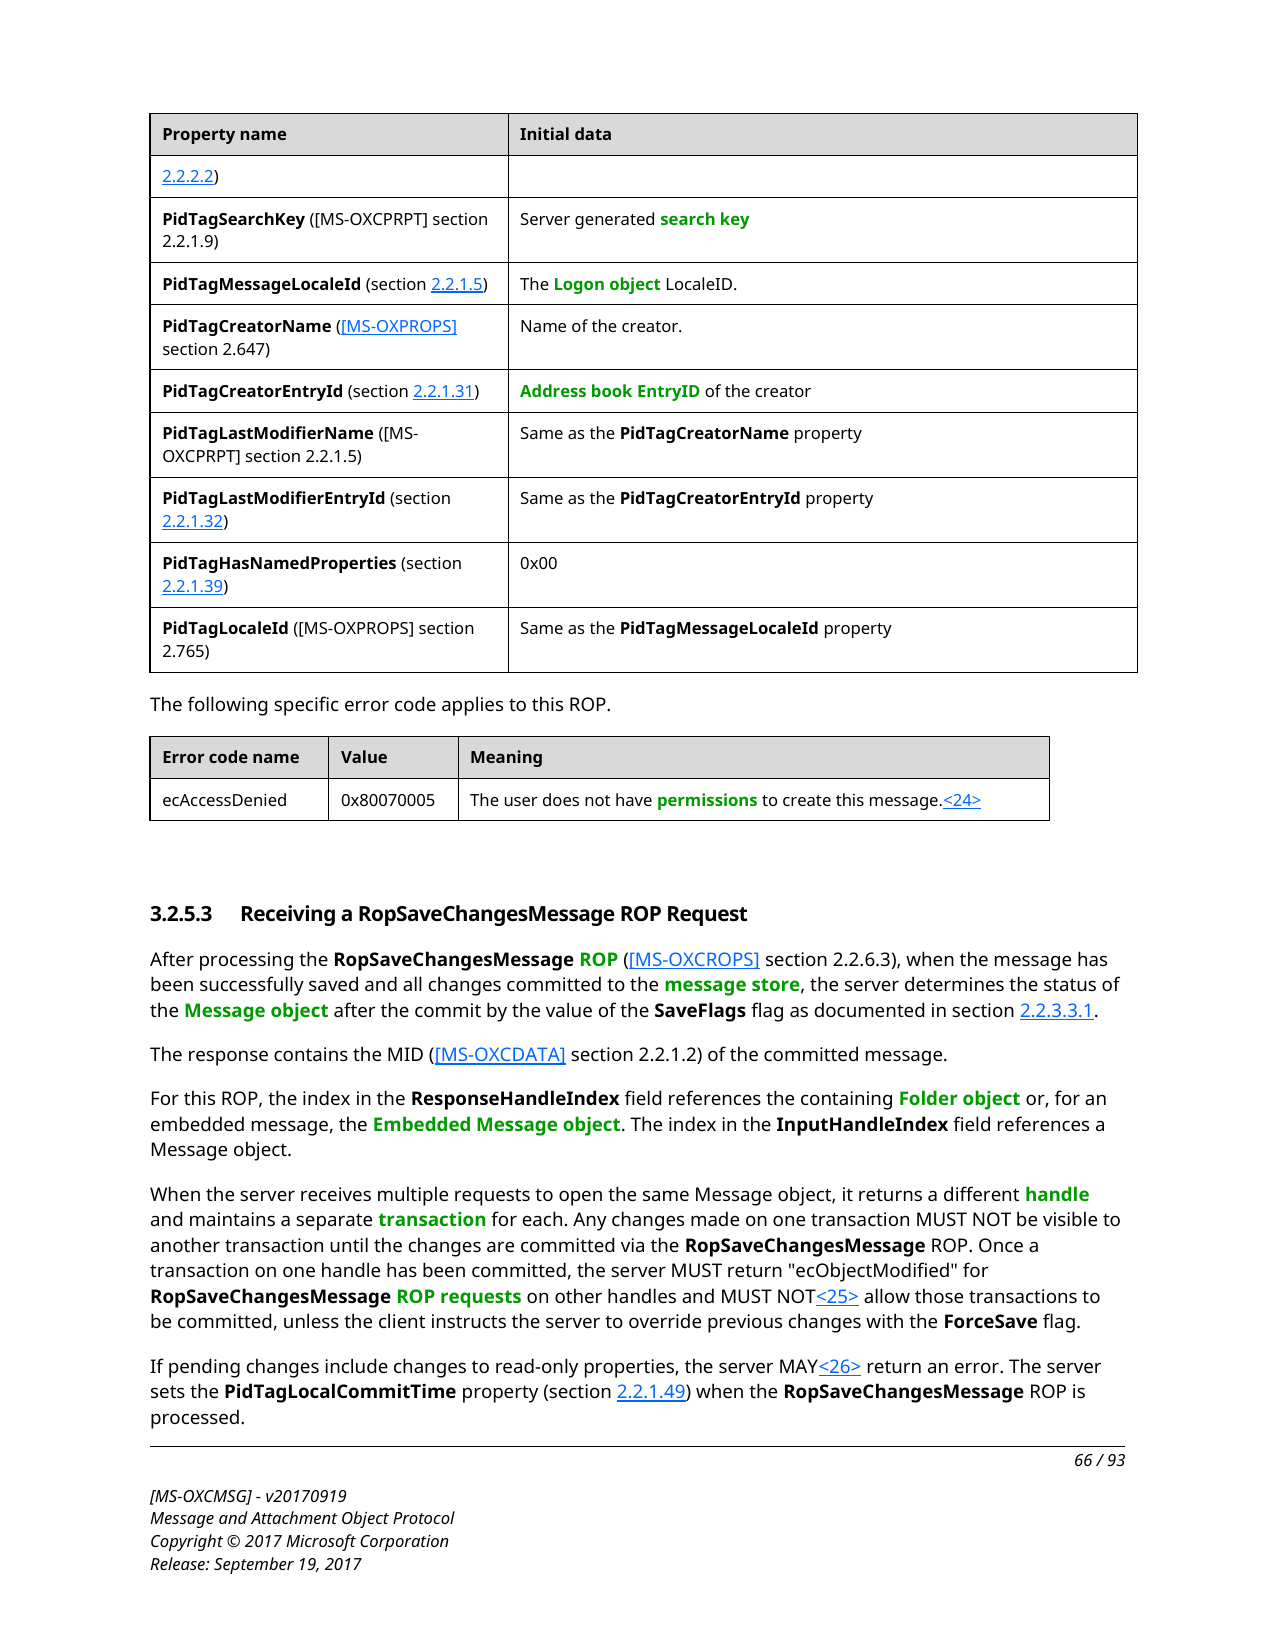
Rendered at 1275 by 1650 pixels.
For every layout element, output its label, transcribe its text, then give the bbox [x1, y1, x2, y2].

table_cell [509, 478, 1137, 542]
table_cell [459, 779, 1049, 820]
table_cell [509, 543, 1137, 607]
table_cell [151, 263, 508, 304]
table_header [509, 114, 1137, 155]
text After processing the RopSaveChangesMessage ROP ([MS-OXCROPS] section 2.2.6.3), when the message has been successfully saved and all changes committed to the message store, the server determines the status of the Message object after the commit by the value of the SaveFlags flag as documented in section 2.2.3.3.1. [150, 946, 1125, 1023]
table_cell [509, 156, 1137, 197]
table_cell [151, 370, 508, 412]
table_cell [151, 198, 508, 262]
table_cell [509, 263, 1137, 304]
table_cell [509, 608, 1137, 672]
subtitle Receiving a RopSaveChangesMessage ROP Request [150, 899, 1125, 927]
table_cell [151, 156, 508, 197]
text The following specific error code applies to this ROP. [150, 691, 1125, 717]
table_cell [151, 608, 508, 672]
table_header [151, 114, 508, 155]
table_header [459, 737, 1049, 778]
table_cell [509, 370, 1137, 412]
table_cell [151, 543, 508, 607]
text The response contains the MID ([MS-OXCDATA] section 2.2.1.2) of the committed message. [150, 1041, 1125, 1067]
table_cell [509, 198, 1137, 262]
text For this ROP, the index in the ResponseHandleIndex field references the containing Folder object or, for an embedded message, the Embedded Message object. The index in the InputHandleIndex field references a Message object. [150, 1086, 1125, 1162]
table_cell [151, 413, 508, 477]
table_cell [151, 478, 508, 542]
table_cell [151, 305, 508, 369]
text If pending changes include changes to read-only properties, the server MAY<26> return an error. The server sets the PidTagLocalCommitTime property (section 2.2.1.49) when the RopSaveChangesMessage ROP is processed. [150, 1353, 1125, 1429]
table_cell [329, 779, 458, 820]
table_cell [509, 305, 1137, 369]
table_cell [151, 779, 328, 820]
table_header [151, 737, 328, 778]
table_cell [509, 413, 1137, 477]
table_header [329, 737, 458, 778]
text When the server receives multiple requests to open the same Message object, it returns a different handle and maintains a separate transaction for each. Any changes made on one transaction MUST NOT be visible to another transaction until the changes are committed via the RopSaveChangesMessage ROP. Once a transaction on one handle has been committed, the server MUST return "ecObjectModified" for RopSaveChangesMessage ROP requests on other handles and MUST NOT<25> allow those transactions to be committed, unless the client instructs the server to override previous changes with the ForceSave flag. [150, 1181, 1125, 1334]
